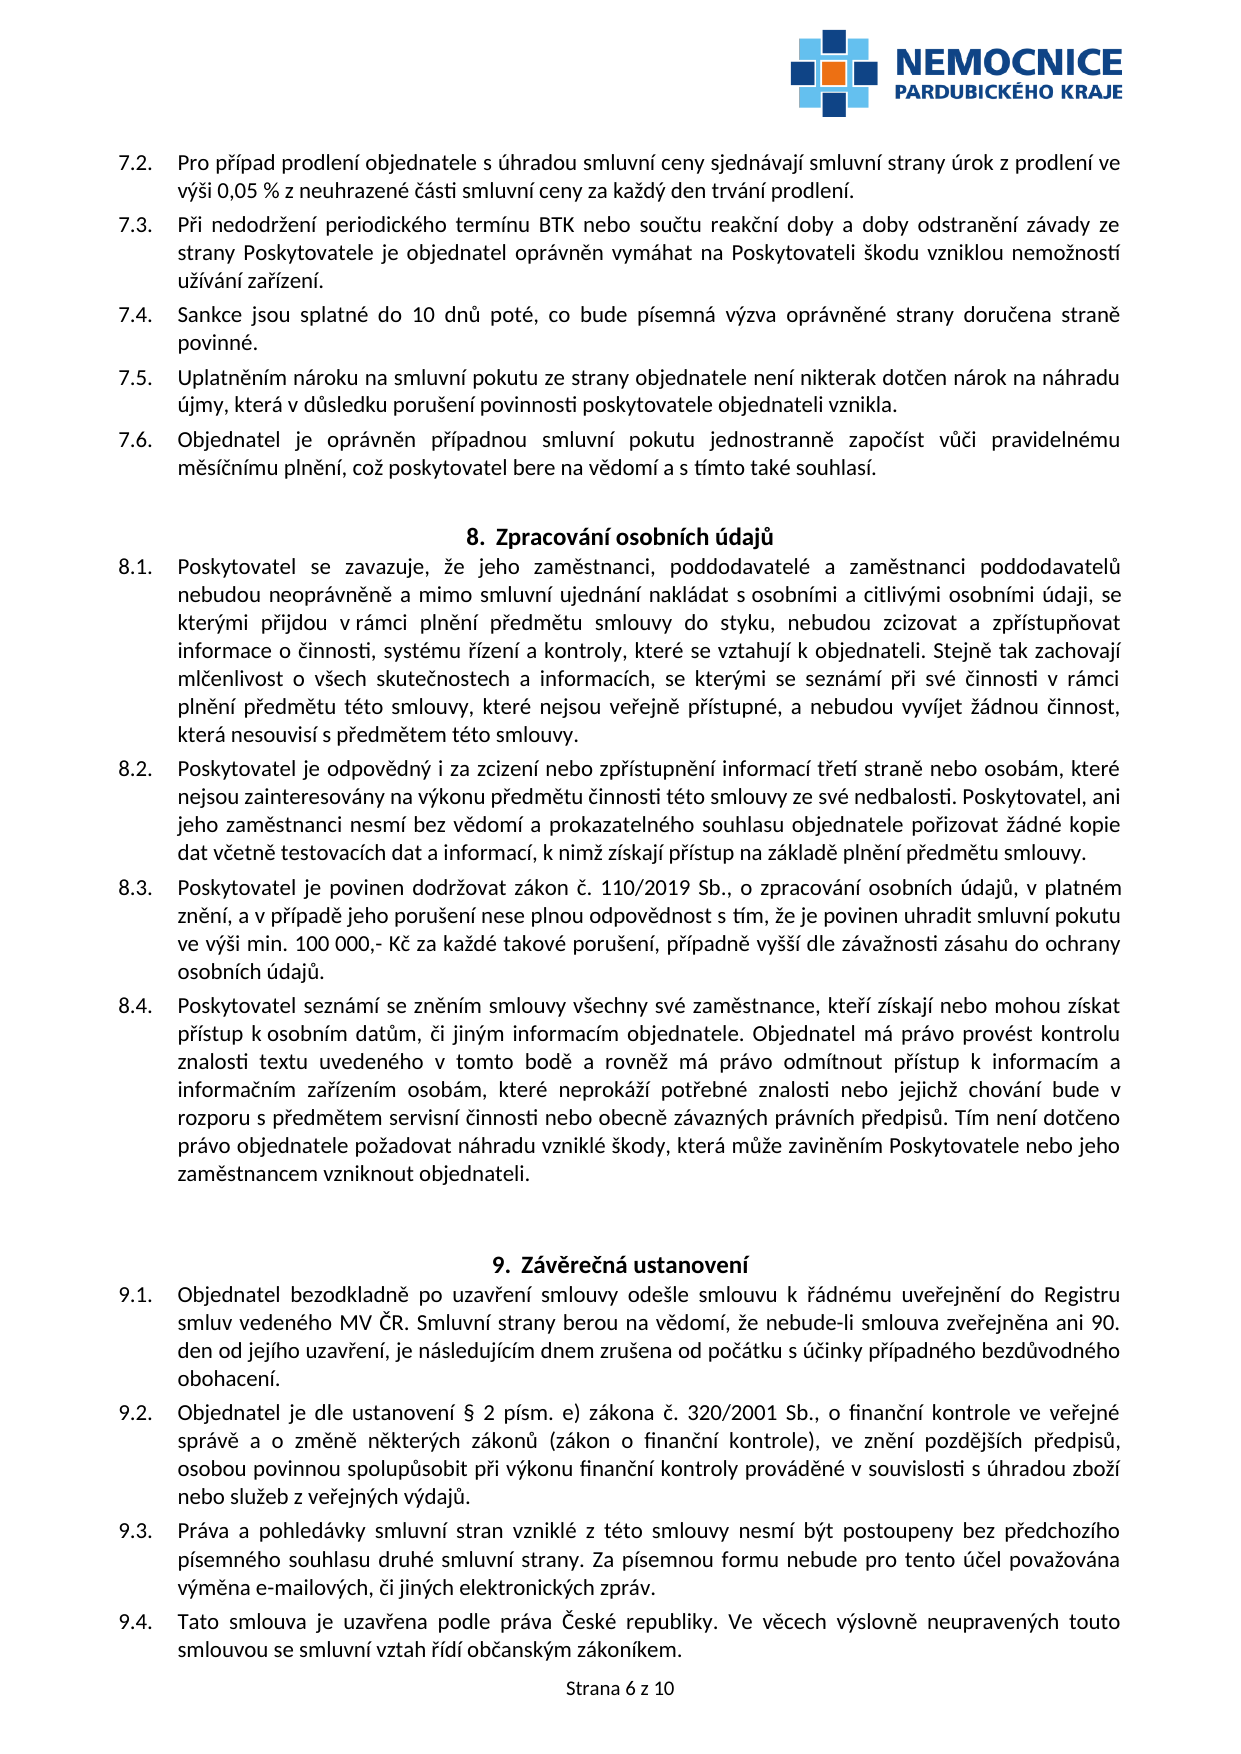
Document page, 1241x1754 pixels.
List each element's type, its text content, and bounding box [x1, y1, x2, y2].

list Poskytovatel je povinen dodržovat zákon č. 110/2019 Sb., o zpracování osobních údajů, v platném znění, a v případě jeho porušení nese plnou odpovědnost s tím, že je povinen uhradit smluvní pokutu ve výši min. 100 000,- Kč za každé takové porušení, případně vyšší dle závažnosti zásahu do ochrany osobních údajů. [118, 873, 1122, 985]
list Poskytovatel je odpovědný i za zcizení nebo zpřístupnění informací třetí straně nebo osobám, které nejsou zainteresovány na výkonu předmětu činnosti této smlouvy ze své nedbalosti. Poskytovatel, ani jeho zaměstnanci nesmí bez vědomí a prokazatelného souhlasu objednatele pořizovat žádné kopie dat včetně testovacích dat a informací, k nimž získají přístup na základě plnění předmětu smlouvy. [118, 754, 1122, 866]
list Závěrečná ustanovení [118, 1249, 1122, 1280]
picture [789, 28, 1123, 118]
list Objednatel je oprávněn případnou smluvní pokutu jednostranně započíst vůči pravidelnému měsíčnímu plnění, což poskytovatel bere na vědomí a s tímto také souhlasí. [118, 425, 1122, 481]
list Sankce jsou splatné do 10 dnů poté, co bude písemná výzva oprávněné strany doručena straně povinné. [118, 300, 1122, 356]
list Poskytovatel se zavazuje, že jeho zaměstnanci, poddodavatelé a zaměstnanci poddodavatelů nebudou neoprávněně a mimo smluvní ujednání nakládat s osobními a citlivými osobními údaji, se kterými přijdou v rámci plnění předmětu smlouvy do styku, nebudou zcizovat a zpřístupňovat informace o činnosti, systému řízení a kontroly, které se vztahují k objednateli. Stejně tak zachovají mlčenlivost o všech skutečnostech a informacích, se kterými se seznámí při své činnosti v rámci plnění předmětu této smlouvy, které nejsou veřejně přístupné, a nebudou vyvíjet žádnou činnost, která nesouvisí s předmětem této smlouvy. [118, 552, 1122, 748]
list Práva a pohledávky smluvní stran vzniklé z této smlouvy nesmí být postoupeny bez předchozího písemného souhlasu druhé smluvní strany. Za písemnou formu nebude pro tento účel považována výměna e-mailových, či jiných elektronických zpráv. [118, 1517, 1122, 1601]
list Pro případ prodlení objednatele s úhradou smluvní ceny sjednávají smluvní strany úrok z prodlení ve výši 0,05 % z neuhrazené části smluvní ceny za každý den trvání prodlení. [118, 148, 1122, 204]
list Objednatel bezodkladně po uzavření smlouvy odešle smlouvu k řádnému uveřejnění do Registru smluv vedeného MV ČR. Smluvní strany berou na vědomí, že nebude-li smlouva zveřejněna ani 90. den od jejího uzavření, je následujícím dnem zrušena od počátku s účinky případného bezdůvodného obohacení. [118, 1280, 1122, 1392]
list Při nedodržení periodického termínu BTK nebo součtu reakční doby a doby odstranění závady ze strany Poskytovatele je objednatel oprávněn vymáhat na Poskytovateli škodu vzniklou nemožností užívání zařízení. [118, 210, 1122, 294]
list Objednatel je dle ustanovení § 2 písm. e) zákona č. 320/2001 Sb., o finanční kontrole ve veřejné správě a o změně některých zákonů (zákon o finanční kontrole), ve znění pozdějších předpisů, osobou povinnou spolupůsobit při výkonu finanční kontroly prováděné v souvislosti s úhradou zboží nebo služeb z veřejných výdajů. [118, 1398, 1122, 1510]
list Poskytovatel seznámí se zněním smlouvy všechny své zaměstnance, kteří získají nebo mohou získat přístup k osobním datům, či jiným informacím objednatele. Objednatel má právo provést kontrolu znalosti textu uvedeného v tomto bodě a rovněž má právo odmítnout přístup k informacím a informačním zařízením osobám, které neprokáží potřebné znalosti nebo jejichž chování bude v rozporu s předmětem servisní činnosti nebo obecně závazných právních předpisů. Tím není dotčeno právo objednatele požadovat náhradu vzniklé škody, která může zaviněním Poskytovatele nebo jeho zaměstnancem vzniknout objednateli. [118, 991, 1122, 1187]
list Uplatněním nároku na smluvní pokutu ze strany objednatele není nikterak dotčen nárok na náhradu újmy, která v důsledku porušení povinnosti poskytovatele objednateli vznikla. [118, 363, 1122, 419]
list Tato smlouva je uzavřena podle práva České republiky. Ve věcech výslovně neupravených touto smlouvou se smluvní vztah řídí občanským zákoníkem. [118, 1607, 1122, 1663]
list Zpracování osobních údajů [118, 521, 1122, 552]
